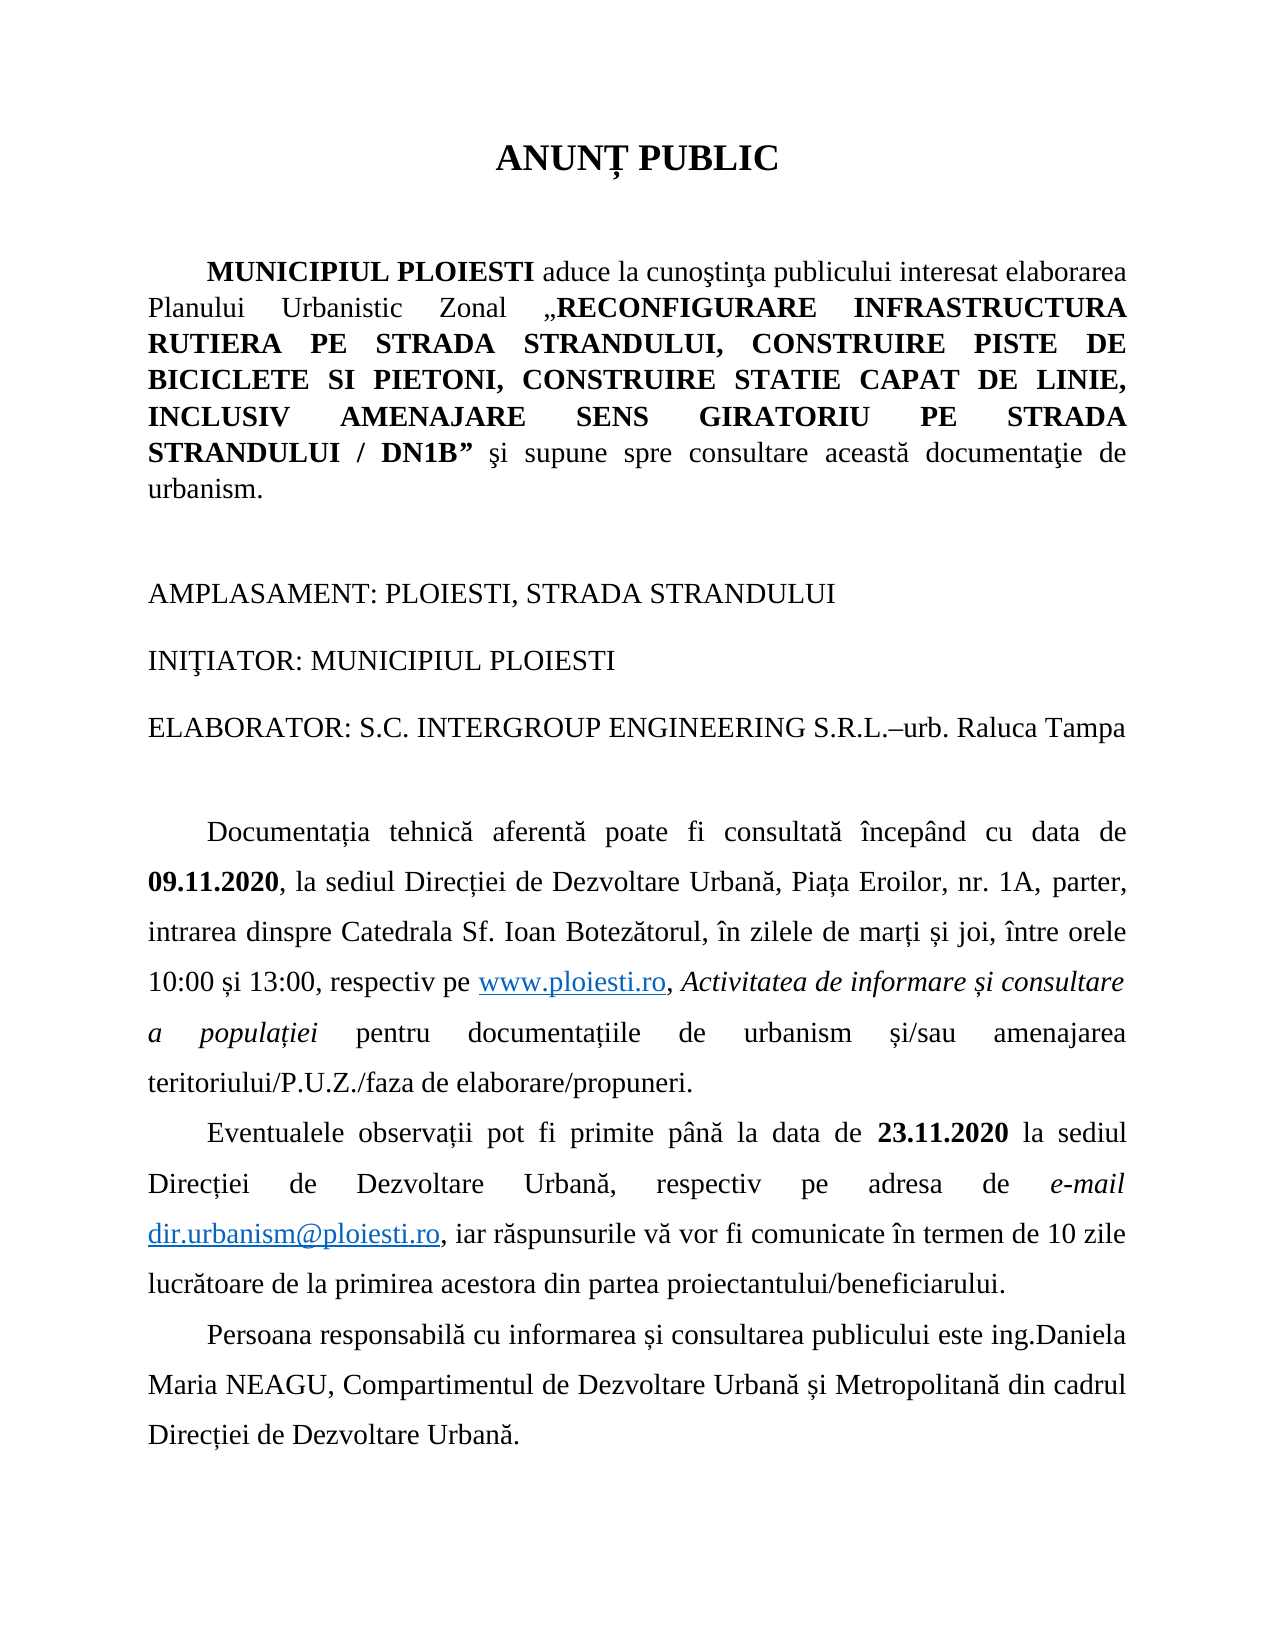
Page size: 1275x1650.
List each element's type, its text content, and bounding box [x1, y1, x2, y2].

text Persoana responsabilă cu informarea și consultarea publicului este ing.Daniela Maria NEAGU, Compartimentul de Dezvoltare Urbană și Metropolitană din cadrul Direcției de Dezvoltare Urbană. [148, 1317, 1127, 1451]
text Eventualele observații pot fi primite până la data de 23.11.2020 la sediul Direcției de Dezvoltare Urbană, respectiv pe adresa de e-mail dir.urbanism@ploiesti.ro, iar răspunsurile vă vor fi comunicate în termen de 10 zile lucrătoare de la primirea acestora din partea proiectantului/beneficiarului. [148, 1116, 1127, 1300]
text Elaborator: S.C. INTERGROUP ENGINEERING S.R.L.–urb. Raluca Tampa [148, 711, 1127, 744]
text Amplasament: PLOIESTI, STRADA STRANDULUI [148, 577, 1127, 610]
text Iniţiator: MUNICIPIUL PLOIESTI [148, 643, 1127, 677]
text MUNICIPIUL PLOIESTI aduce la cunoştinţa publicului interesat elaborarea Planului Urbanistic Zonal „RECONFIGURARE INFRASTRUCTURA RUTIERA PE STRADA STRANDULUI, CONSTRUIRE PISTE DE BICICLETE SI PIETONI, CONSTRUIRE STATIE CAPAT DE LINIE, INCLUSIV AMENAJARE SENS GIRATORIU PE STRADA STRANDULUI / DN1B” şi supune spre consultare această documentaţie de urbanism. [148, 254, 1127, 504]
text Documentația tehnică aferentă poate fi consultată începând cu data de 09.11.2020, la sediul Direcției de Dezvoltare Urbană, Piața Eroilor, nr. 1A, parter, intrarea dinspre Catedrala Sf. Ioan Botezătorul, în zilele de marți și joi, între orele 10:00 și 13:00, respectiv pe www.ploiesti.ro, Activitatea de informare și consultare a populației pentru documentațiile de urbanism și/sau amenajarea teritoriului/P.U.Z./faza de elaborare/propuneri. [148, 814, 1127, 1099]
text ANUNȚ PUBLIC [148, 135, 1127, 178]
